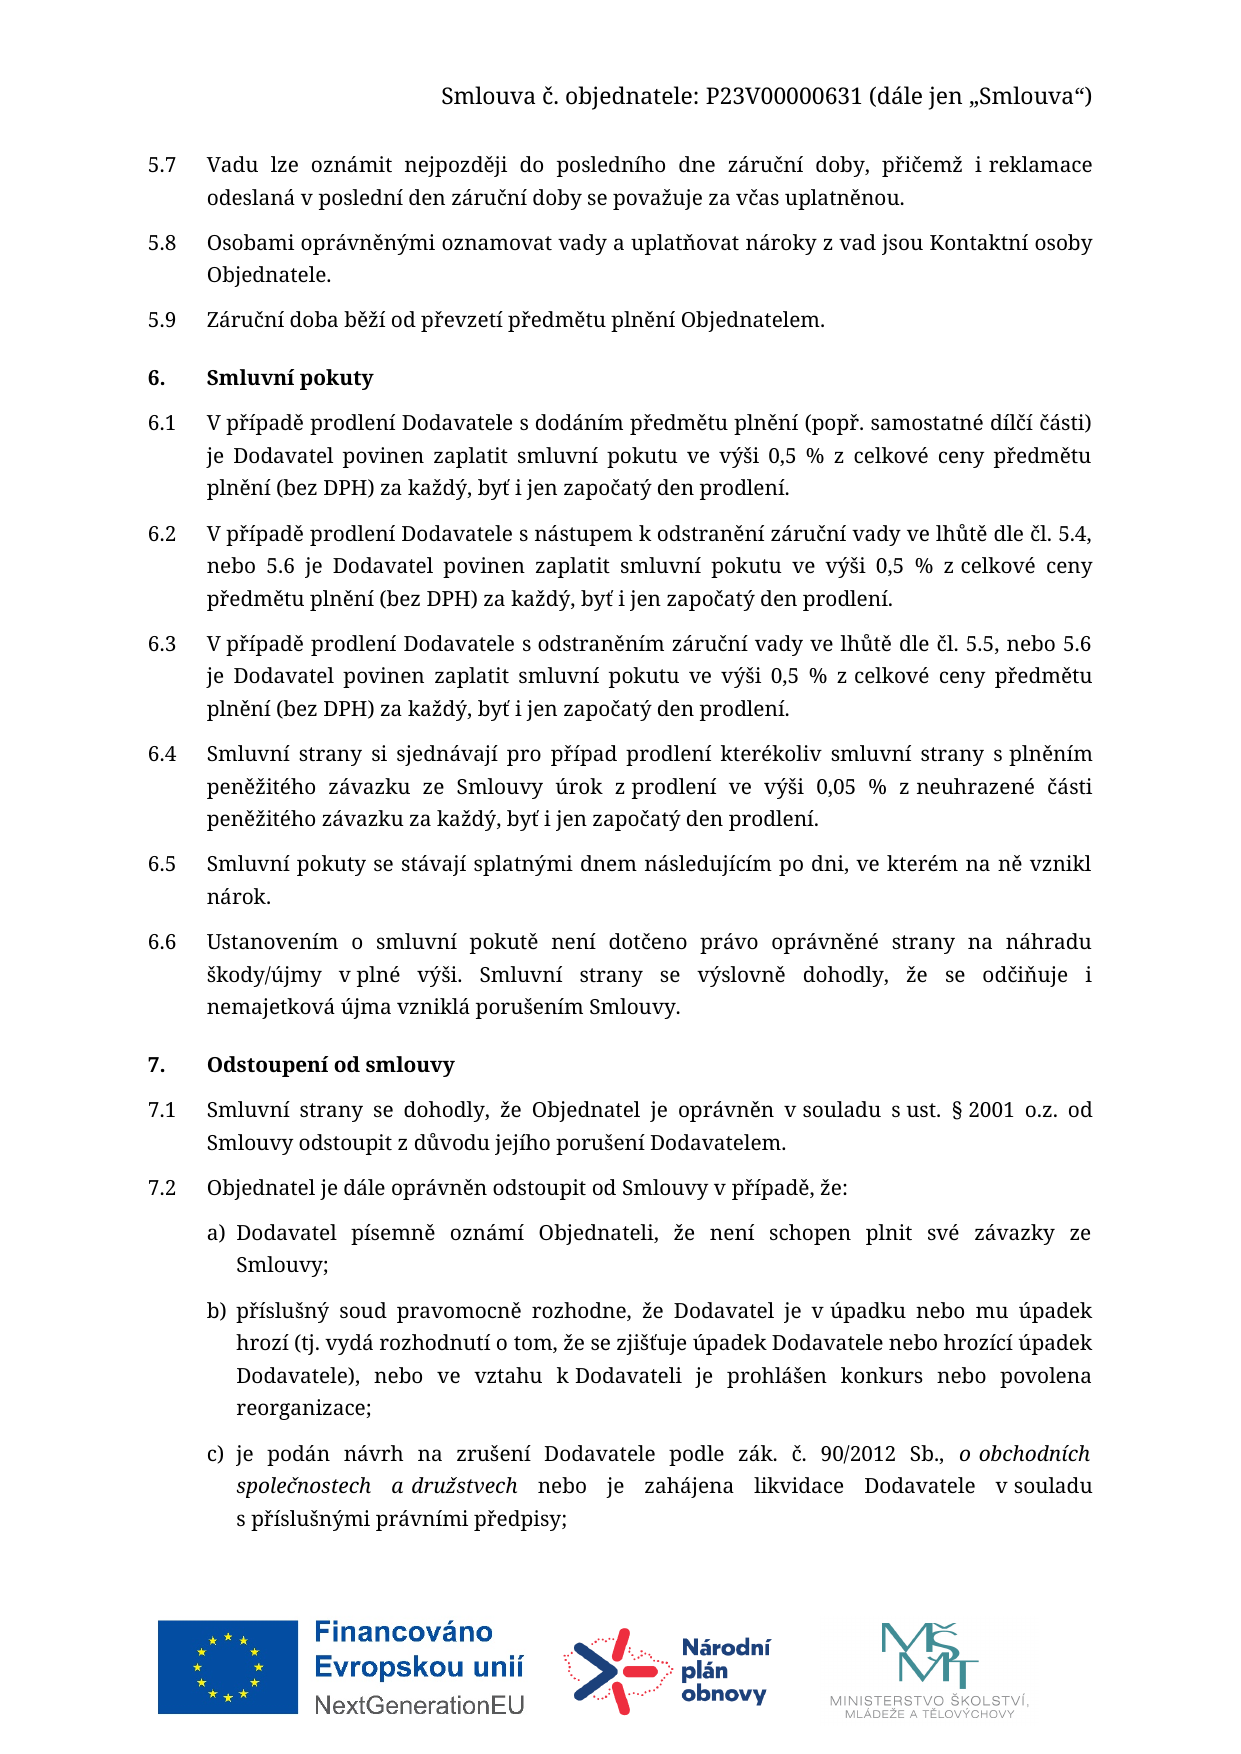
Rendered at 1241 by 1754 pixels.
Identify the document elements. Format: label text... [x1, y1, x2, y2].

list Záruční doba běží od převzetí předmětu plnění Objednatelem. [148, 306, 1093, 334]
list Ustanovením o smluvní pokutě není dotčeno právo oprávněné strany na náhradu škody/újmy v plné výši. Smluvní strany se výslovně dohodly, že se odčiňuje i nemajetková újma vzniklá porušením Smlouvy. [148, 927, 1093, 1021]
list Osobami oprávněnými oznamovat vady a uplatňovat nároky z vad jsou Kontaktní osoby Objednatele. [148, 228, 1093, 289]
list Objednatel je dále oprávněn odstoupit od Smlouvy v případě, že: [148, 1173, 1093, 1201]
list Smluvní pokuty se stávají splatnými dnem následujícím po dni, ve kterém na ně vznikl nárok. [148, 849, 1093, 911]
picture [820, 1616, 1039, 1726]
list Dodavatel písemně oznámí Objednateli, že není schopen plnit své závazky ze Smlouvy; [207, 1218, 1093, 1279]
list Smluvní strany si sjednávají pro případ prodlení kterékoliv smluvní strany s plněním peněžitého závazku ze Smlouvy úrok z prodlení ve výši 0,05 % z neuhrazené části peněžitého závazku za každý, byť i jen započatý den prodlení. [148, 739, 1093, 833]
list Vadu lze oznámit nejpozději do posledního dne záruční doby, přičemž i reklamace odeslaná v poslední den záruční doby se považuje za včas uplatněnou. [148, 150, 1093, 211]
list Smluvní strany se dohodly, že Objednatel je oprávněn v souladu s ust. § 2001 o.z. od Smlouvy odstoupit z důvodu jejího porušení Dodavatelem. [148, 1095, 1093, 1156]
list V případě prodlení Dodavatele s odstraněním záruční vady ve lhůtě dle čl. 5.5, nebo 5.6 je Dodavatel povinen zaplatit smluvní pokutu ve výši 0,5 % z celkové ceny předmětu plnění (bez DPH) za každý, byť i jen započatý den prodlení. [148, 629, 1093, 723]
list příslušný soud pravomocně rozhodne, že Dodavatel je v úpadku nebo mu úpadek hrozí (tj. vydá rozhodnutí o tom, že se zjišťuje úpadek Dodavatele nebo hrozící úpadek Dodavatele), nebo ve vztahu k Dodavateli je prohlášen konkurs nebo povolena reorganizace; [207, 1296, 1093, 1422]
list V případě prodlení Dodavatele s nástupem k odstranění záruční vady ve lhůtě dle čl. 5.4, nebo 5.6 je Dodavatel povinen zaplatit smluvní pokutu ve výši 0,5 % z celkové ceny předmětu plnění (bez DPH) za každý, byť i jen započatý den prodlení. [148, 519, 1093, 612]
list je podán návrh na zrušení Dodavatele podle zák. č. 90/2012 Sb., o obchodních společnostech a družstvech nebo je zahájena likvidace Dodavatele v souladu s příslušnými právními předpisy; [207, 1439, 1093, 1532]
list Odstoupení od smlouvy [148, 1050, 1093, 1078]
picture [147, 1605, 789, 1726]
list Smluvní pokuty [148, 363, 1093, 392]
list V případě prodlení Dodavatele s dodáním předmětu plnění (popř. samostatné dílčí části) je Dodavatel povinen zaplatit smluvní pokutu ve výši 0,5 % z celkové ceny předmětu plnění (bez DPH) za každý, byť i jen započatý den prodlení. [148, 408, 1093, 502]
